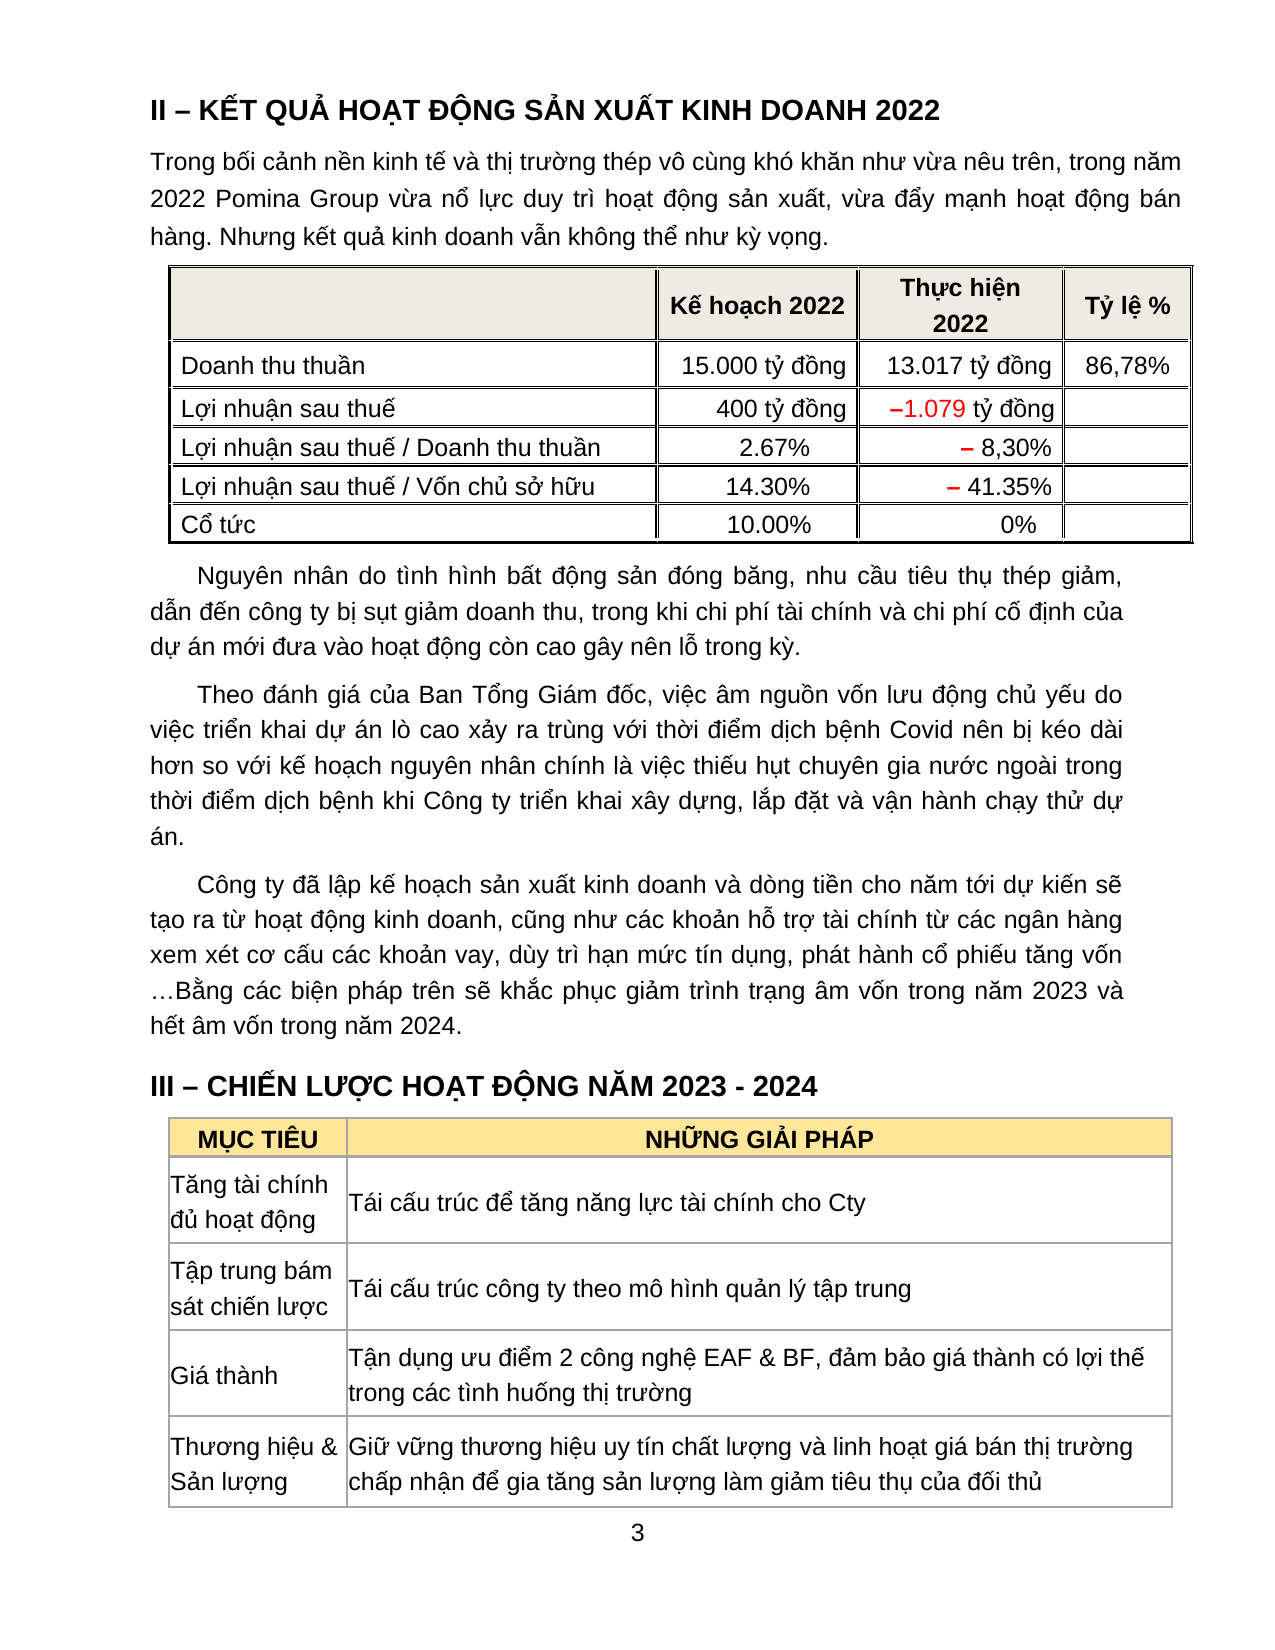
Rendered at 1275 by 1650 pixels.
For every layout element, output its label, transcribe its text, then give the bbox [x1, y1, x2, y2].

table_cell 0% [858, 505, 1063, 541]
table_cell Cổ tức [171, 502, 657, 541]
table_header Thực hiện 2022 [858, 268, 1063, 339]
text Trong bối cảnh nền kinh tế và thị trường thép vô cùng khó khăn như vừa nêu trên, trong năm 2022 Pomina Group vừa nổ lực duy trì hoạt động sản xuất, vừa đẩy mạnh hoạt động bán hàng. Nhưng kết quả kinh doanh vẫn không thể như kỳ vọng. [150, 140, 1184, 252]
table_cell 14.30% [659, 467, 856, 502]
table_cell Giá thành [170, 1331, 346, 1415]
text Công ty đã lập kế hoạch sản xuất kinh doanh và dòng tiền cho năm tới dự kiến sẽ tạo ra từ hoạt động kinh doanh, cũng như các khoản hỗ trợ tài chính từ các ngân hàng xem xét cơ cấu các khoản vay, dùy trì hạn mức tín dụng, phát hành cổ phiếu tăng vốn …Bằng các biện pháp trên sẽ khắc phục giảm trình trạng âm vốn trong năm 2023 và hết âm vốn trong năm 2024. [150, 865, 1125, 1042]
table_cell Doanh thu thuần [171, 339, 656, 386]
table_cell [1063, 502, 1190, 541]
table_cell – 41.35% [860, 467, 1062, 502]
table_cell Tập trung bám sát chiến lược [170, 1244, 346, 1328]
text Nguyên nhân do tình hình bất động sản đóng băng, nhu cầu tiêu thụ thép giảm, dẫn đến công ty bị sụt giảm doanh thu, trong khi chi phí tài chính và chi phí cố định của dự án mới đưa vào hoạt động còn cao gây nên lỗ trong kỳ. [150, 556, 1125, 663]
table_header [171, 268, 657, 339]
table_cell 15.000 tỷ đồng [659, 342, 856, 386]
table_cell 10.00% [657, 505, 858, 541]
text Theo đánh giá của Ban Tổng Giám đốc, việc âm nguồn vốn lưu động chủ yếu do việc triển khai dự án lò cao xảy ra trùng với thời điểm dịch bệnh Covid nên bị kéo dài hơn so với kế hoạch nguyên nhân chính là việc thiếu hụt chuyên gia nước ngoài trong thời điểm dịch bệnh khi Công ty triển khai xây dựng, lắp đặt và vận hành chạy thử dự án. [150, 675, 1125, 852]
text II – KẾT QUẢ HOẠT ĐỘNG SẢN XUẤT KINH DOANH 2022 [150, 90, 1169, 127]
table_cell 86,78% [1065, 339, 1190, 386]
table_cell – 8,30% [860, 428, 1062, 463]
table_cell Giữ vững thương hiệu uy tín chất lượng và linh hoạt giá bán thị trường chấp nhận để gia tăng sản lượng làm giảm tiêu thụ của đối thủ [348, 1417, 1171, 1506]
table_cell Tái cấu trúc công ty theo mô hình quản lý tập trung [348, 1244, 1171, 1328]
table_cell Tận dụng ưu điểm 2 công nghệ EAF & BF, đảm bảo giá thành có lợi thế trong các tình huống thị trường [348, 1331, 1171, 1415]
table_cell Tăng tài chính đủ hoạt động [170, 1158, 346, 1242]
text III – CHIẾN LƯỢC HOẠT ĐỘNG NĂM 2023 - 2024 [150, 1067, 1153, 1104]
table_cell Lợi nhuận sau thuế / Doanh thu thuần [171, 425, 655, 463]
table_header Tỷ lệ % [1063, 268, 1190, 339]
table_cell Tái cấu trúc để tăng năng lực tài chính cho Cty [348, 1158, 1171, 1242]
table_cell [1063, 463, 1192, 502]
table_cell 2.67% [659, 428, 856, 463]
table_cell Lợi nhuận sau thuế [171, 386, 656, 425]
table_cell 400 tỷ đồng [659, 389, 856, 425]
table_header MỤC TIÊU [170, 1119, 346, 1155]
table_header Kế hoạch 2022 [657, 268, 858, 339]
table_cell Lợi nhuận sau thuế / Vốn chủ sở hữu [169, 463, 657, 502]
table_cell Thương hiệu & Sản lượng [170, 1417, 346, 1506]
table_header NHỮNG GIẢI PHÁP [348, 1119, 1171, 1155]
table_cell 13.017 tỷ đồng [860, 342, 1062, 386]
table_cell –1.079 tỷ đồng [860, 389, 1062, 425]
table_cell [1065, 425, 1190, 463]
table_cell [1065, 386, 1190, 425]
